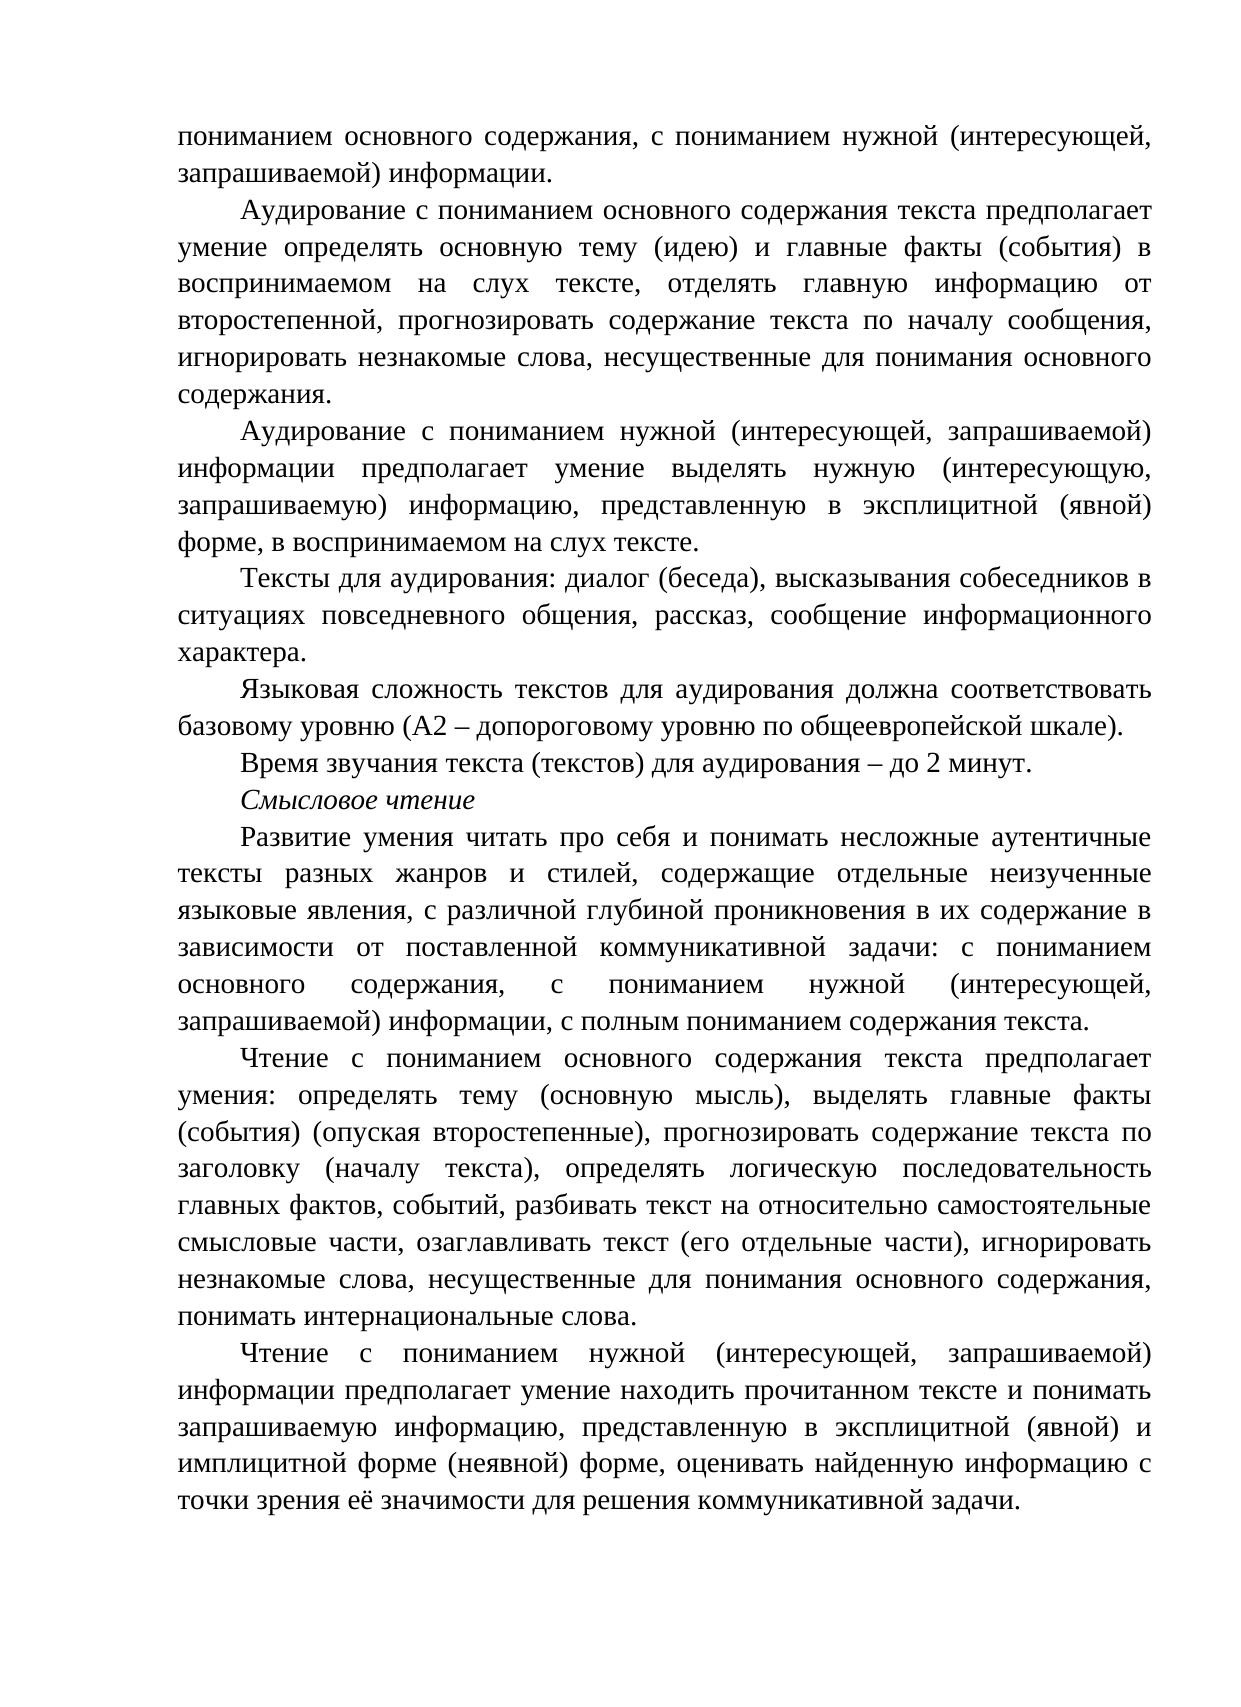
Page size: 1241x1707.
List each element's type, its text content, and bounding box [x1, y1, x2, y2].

text Языковая сложность текстов для аудирования должна соответствовать базовому уровню (А2 – допороговому уровню по общеевропейской шкале). [177, 671, 1152, 742]
text Смысловое чтение [177, 782, 1152, 815]
text Аудирование с пониманием нужной (интересующей, запрашиваемой) информации предполагает умение выделять нужную (интересующую, запрашиваемую) информацию, представленную в эксплицитной (явной) форме, в воспринимаемом на слух тексте. [177, 413, 1152, 557]
text Аудирование с пониманием основного содержания текста предполагает умение определять основную тему (идею) и главные факты (события) в воспринимаемом на слух тексте, отделять главную информацию от второстепенной, прогнозировать содержание текста по началу сообщения, игнорировать незнакомые слова, несущественные для понимания основного содержания. [177, 192, 1152, 410]
text Развитие умения читать про себя и понимать несложные аутентичные тексты разных жанров и стилей, содержащие отдельные неизученные языковые явления, с различной глубиной проникновения в их содержание в зависимости от поставленной коммуникативной задачи: с пониманием основного содержания, с пониманием нужной (интересующей, запрашиваемой) информации, с полным пониманием содержания текста. [177, 819, 1152, 1037]
text Чтение с пониманием основного содержания текста предполагает умения: определять тему (основную мысль), выделять главные факты (события) (опуская второстепенные), прогнозировать содержание текста по заголовку (началу текста), определять логическую последовательность главных фактов, событий, разбивать текст на относительно самостоятельные смысловые части, озаглавливать текст (его отдельные части), игнорировать незнакомые слова, несущественные для понимания основного содержания, понимать интернациональные слова. [177, 1040, 1152, 1332]
text Тексты для аудирования: диалог (беседа), высказывания собеседников в ситуациях повседневного общения, рассказ, сообщение информационного характера. [177, 561, 1152, 668]
text Время звучания текста (текстов) для аудирования – до 2 минут. [177, 745, 1152, 778]
text Чтение с пониманием нужной (интересующей, запрашиваемой) информации предполагает умение находить прочитанном тексте и понимать запрашиваемую информацию, представленную в эксплицитной (явной) и имплицитной форме (неявной) форме, оценивать найденную информацию с точки зрения её значимости для решения коммуникативной задачи. [177, 1335, 1152, 1516]
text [177, 118, 1152, 188]
